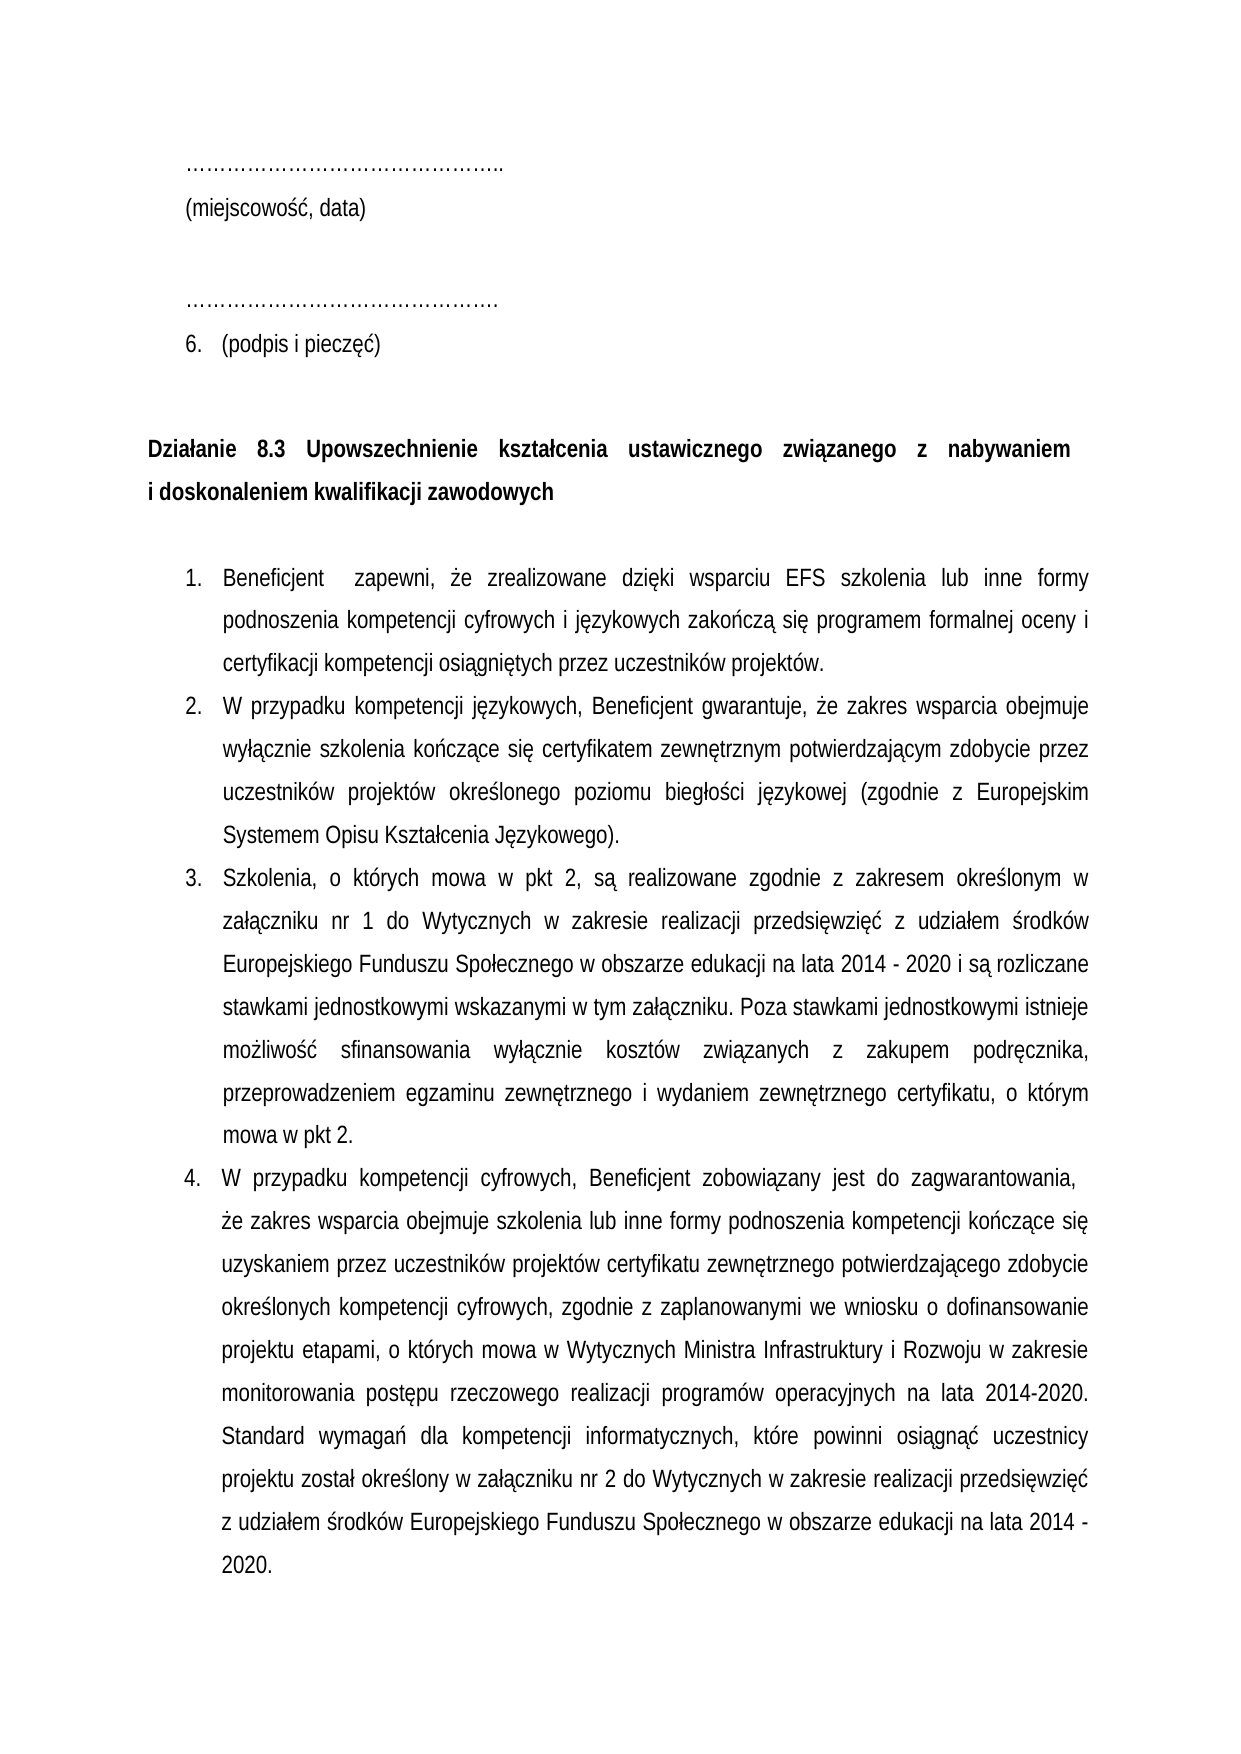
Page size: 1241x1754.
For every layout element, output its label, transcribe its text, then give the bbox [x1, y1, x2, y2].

text 6. (podpis i pieczęć) [185, 329, 1093, 357]
list Beneficjent zapewni, że zrealizowane dzięki wsparciu EFS szkolenia lub inne formy podnoszenia kompetencji cyfrowych i językowych zakończą się programem formalnej oceny i certyfikacji kompetencji osiągniętych przez uczestników projektów. [185, 562, 1091, 677]
text ………………………………………. [185, 283, 1093, 312]
list Szkolenia, o których mowa w pkt 2, są realizowane zgodnie z zakresem określonym w załączniku nr 1 do Wytycznych w zakresie realizacji przedsięwzięć z udziałem środków Europejskiego Funduszu Społecznego w obszarze edukacji na lata 2014 - 2020 i są rozliczane stawkami jednostkowymi wskazanymi w tym załączniku. Poza stawkami jednostkowymi istnieje możliwość sfinansowania wyłącznie kosztów związanych z zakupem podręcznika, przeprowadzeniem egzaminu zewnętrznego i wydaniem zewnętrznego certyfikatu, o którym mowa w pkt 2. [185, 863, 1091, 1149]
text Działanie 8.3 Upowszechnienie kształcenia ustawicznego związanego z nabywaniem i doskonaleniem kwalifikacji zawodowych [148, 434, 1093, 505]
text ……………………………………….. [185, 148, 1093, 176]
list W przypadku kompetencji cyfrowych, Beneficjent zobowiązany jest do zagwarantowania, że zakres wsparcia obejmuje szkolenia lub inne formy podnoszenia kompetencji kończące się uzyskaniem przez uczestników projektów certyfikatu zewnętrznego potwierdzającego zdobycie określonych kompetencji cyfrowych, zgodnie z zaplanowanymi we wniosku o dofinansowanie projektu etapami, o których mowa w Wytycznych Ministra Infrastruktury i Rozwoju w zakresie monitorowania postępu rzeczowego realizacji programów operacyjnych na lata 2014-2020. Standard wymagań dla kompetencji informatycznych, które powinni osiągnąć uczestnicy projektu został określony w załączniku nr 2 do Wytycznych w zakresie realizacji przedsięwzięć z udziałem środków Europejskiego Funduszu Społecznego w obszarze edukacji na lata 2014 - 2020. [184, 1163, 1091, 1578]
list W przypadku kompetencji językowych, Beneficjent gwarantuje, że zakres wsparcia obejmuje wyłącznie szkolenia kończące się certyfikatem zewnętrznym potwierdzającym zdobycie przez uczestników projektów określonego poziomu biegłości językowej (zgodnie z Europejskim Systemem Opisu Kształcenia Językowego). [185, 691, 1091, 849]
text (miejscowość, data) [185, 193, 1093, 222]
